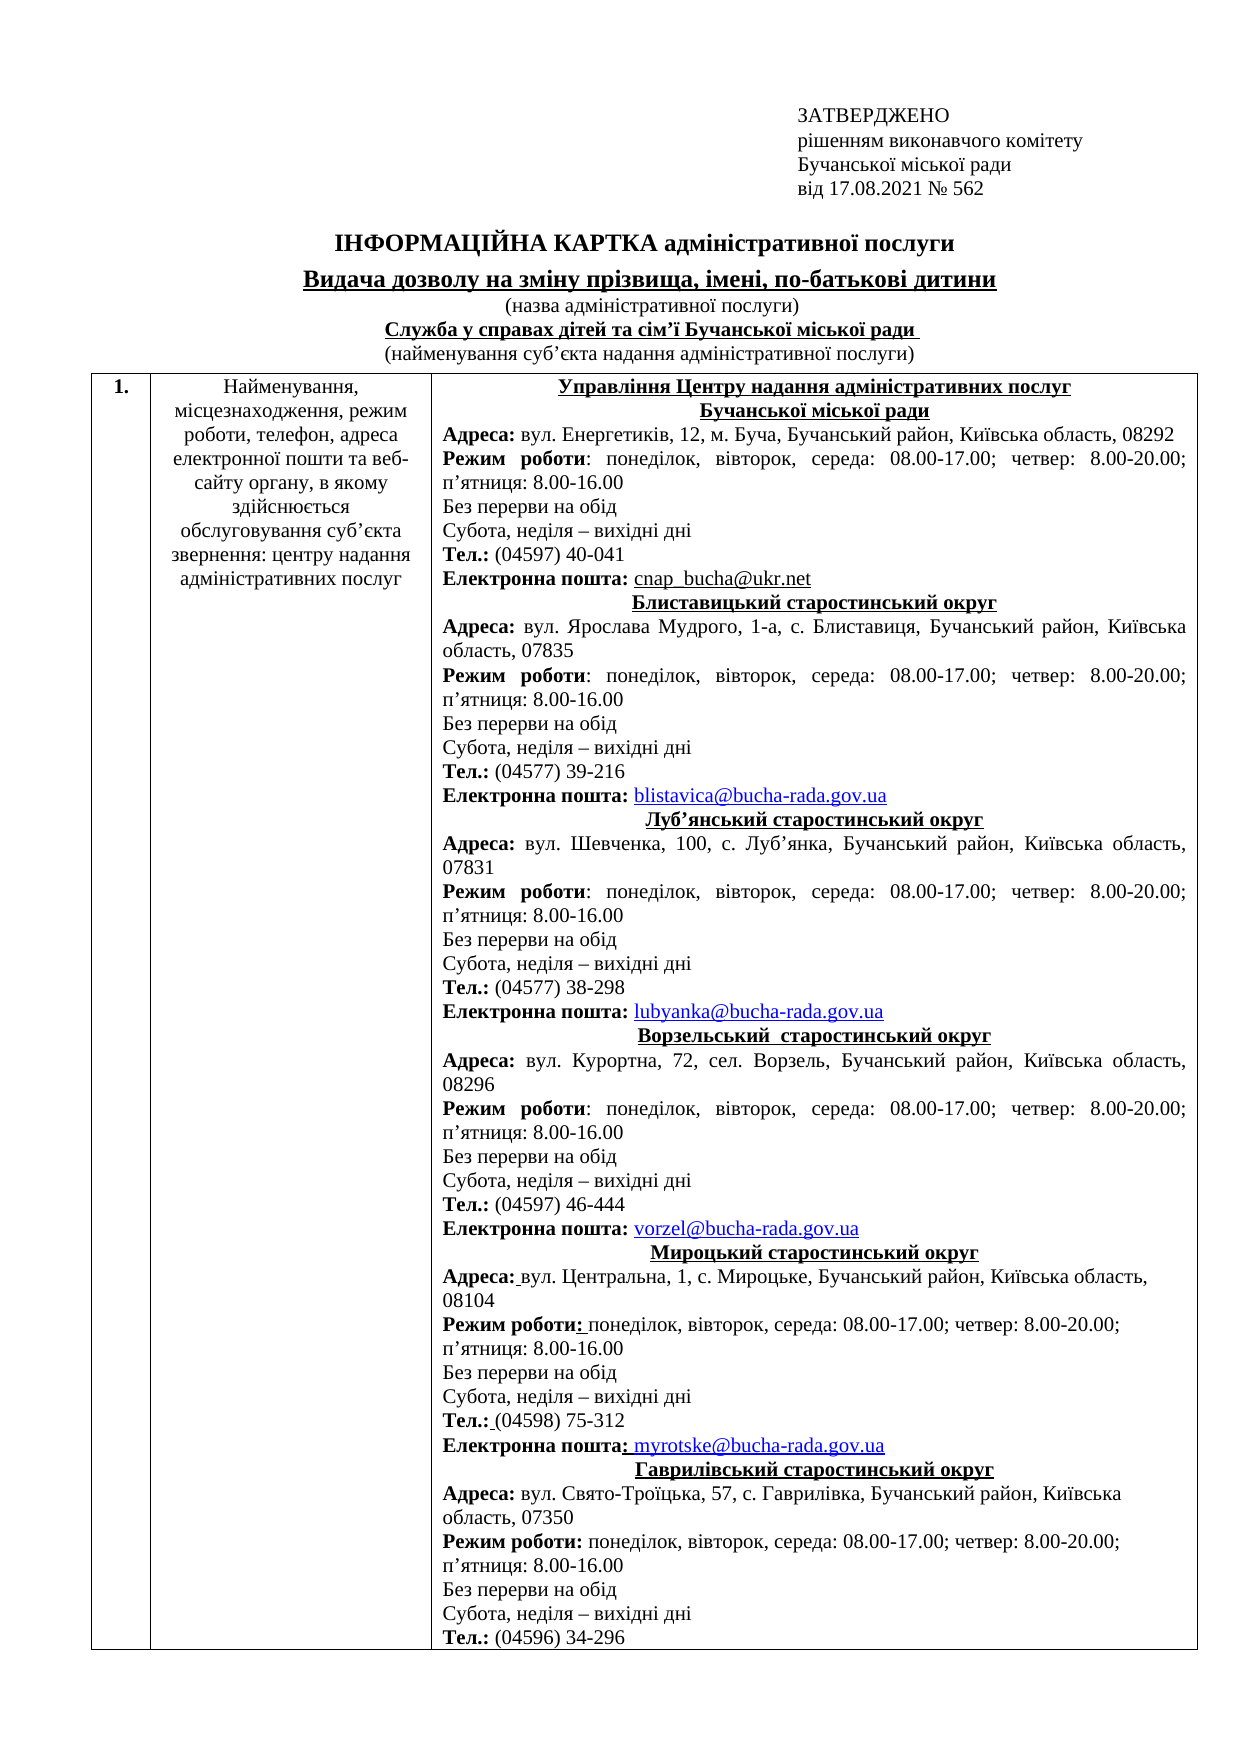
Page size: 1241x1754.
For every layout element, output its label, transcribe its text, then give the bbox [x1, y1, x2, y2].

text ЗАТВЕРДЖЕНО [797, 103, 1181, 127]
text Видача дозволу на зміну прізвища, імені, по-батькові дитини [148, 264, 1152, 293]
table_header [151, 374, 431, 1649]
text (найменування суб’єкта надання адміністративної послуги) [148, 341, 1152, 365]
text рішенням виконавчого комітету [797, 127, 1181, 152]
text (назва адміністративної послуги) [148, 293, 1152, 317]
text від 17.08.2021 № 562 8 [797, 176, 1078, 200]
table_header 1. [92, 374, 150, 1649]
text Бучанської міської ради [797, 152, 1181, 176]
text Служба у справах дітей та сім’ї Бучанської міської ради [148, 317, 1152, 341]
text ІНФОРМАЦІЙНА КАРТКА адміністративної послуги [325, 228, 964, 257]
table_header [432, 374, 1197, 1649]
